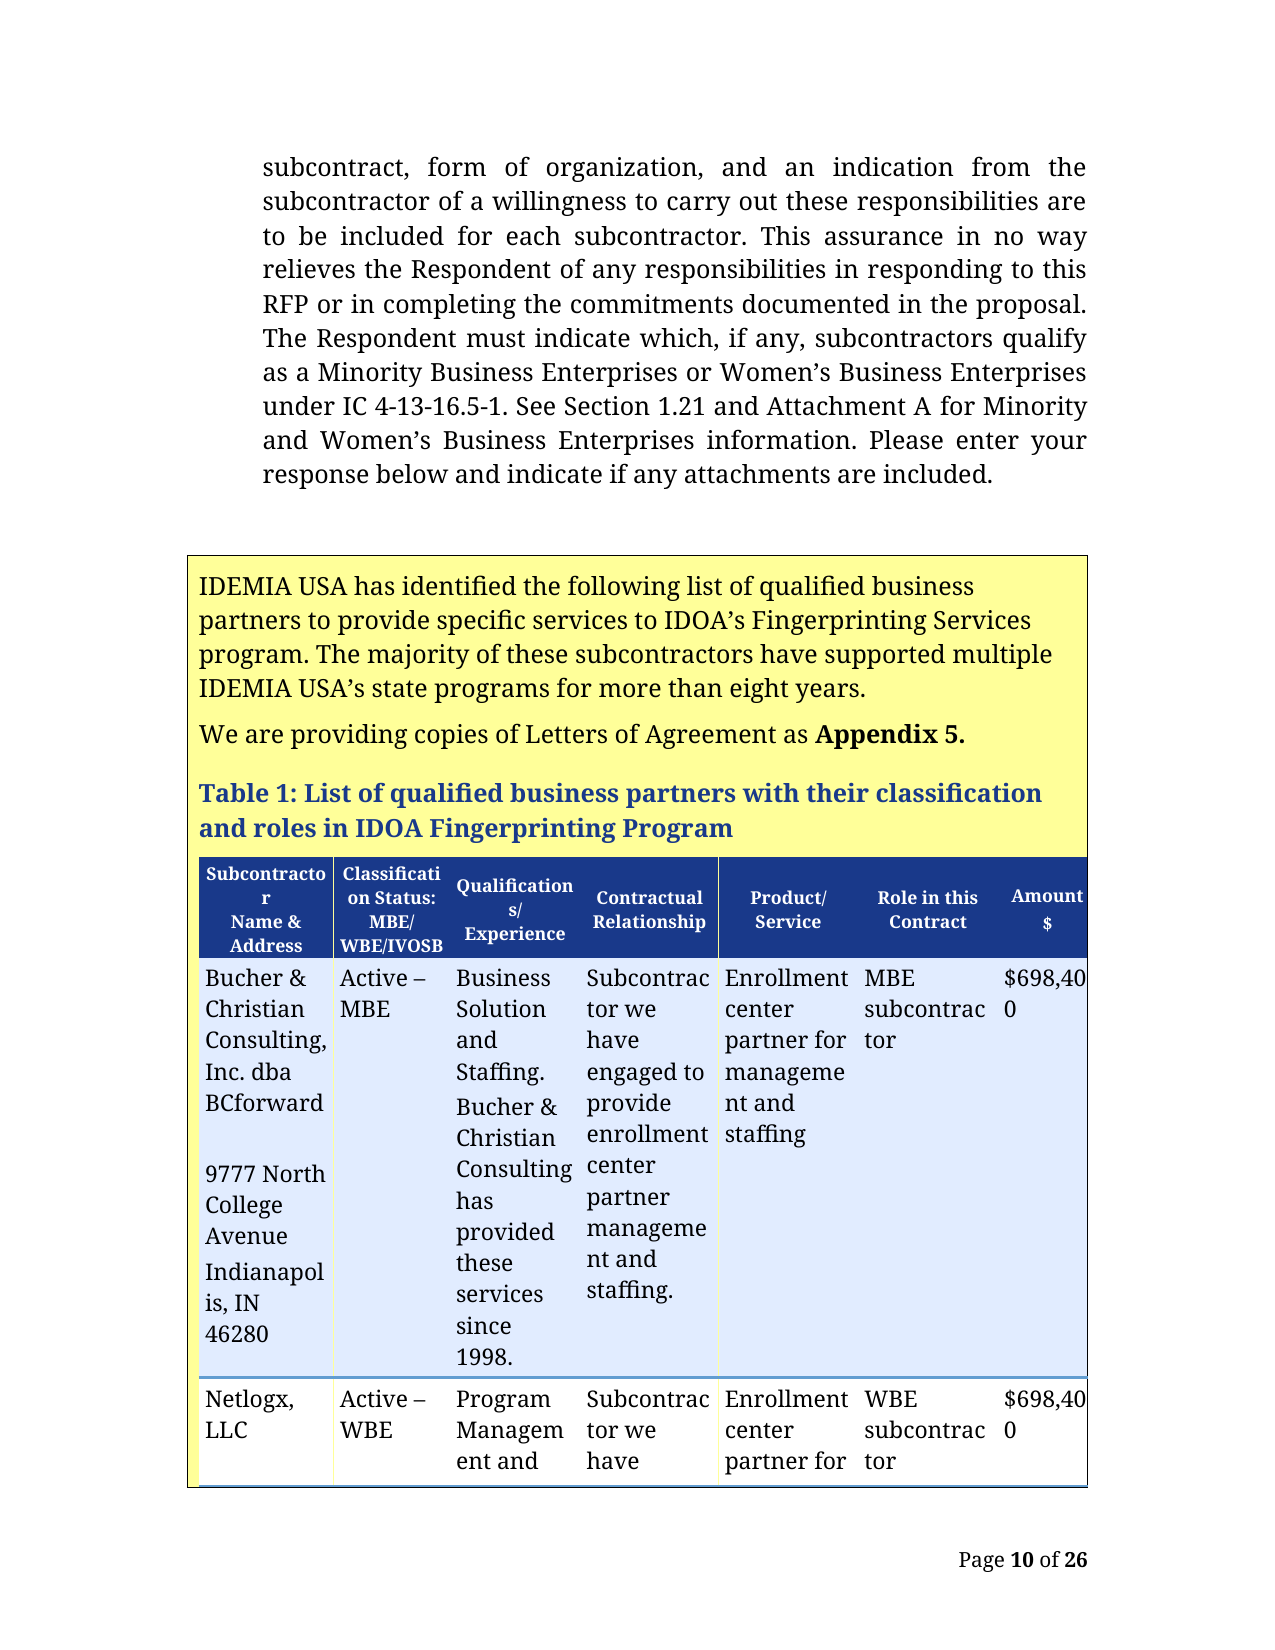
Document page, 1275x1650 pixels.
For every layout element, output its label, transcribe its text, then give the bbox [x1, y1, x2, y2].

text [262, 150, 1087, 491]
